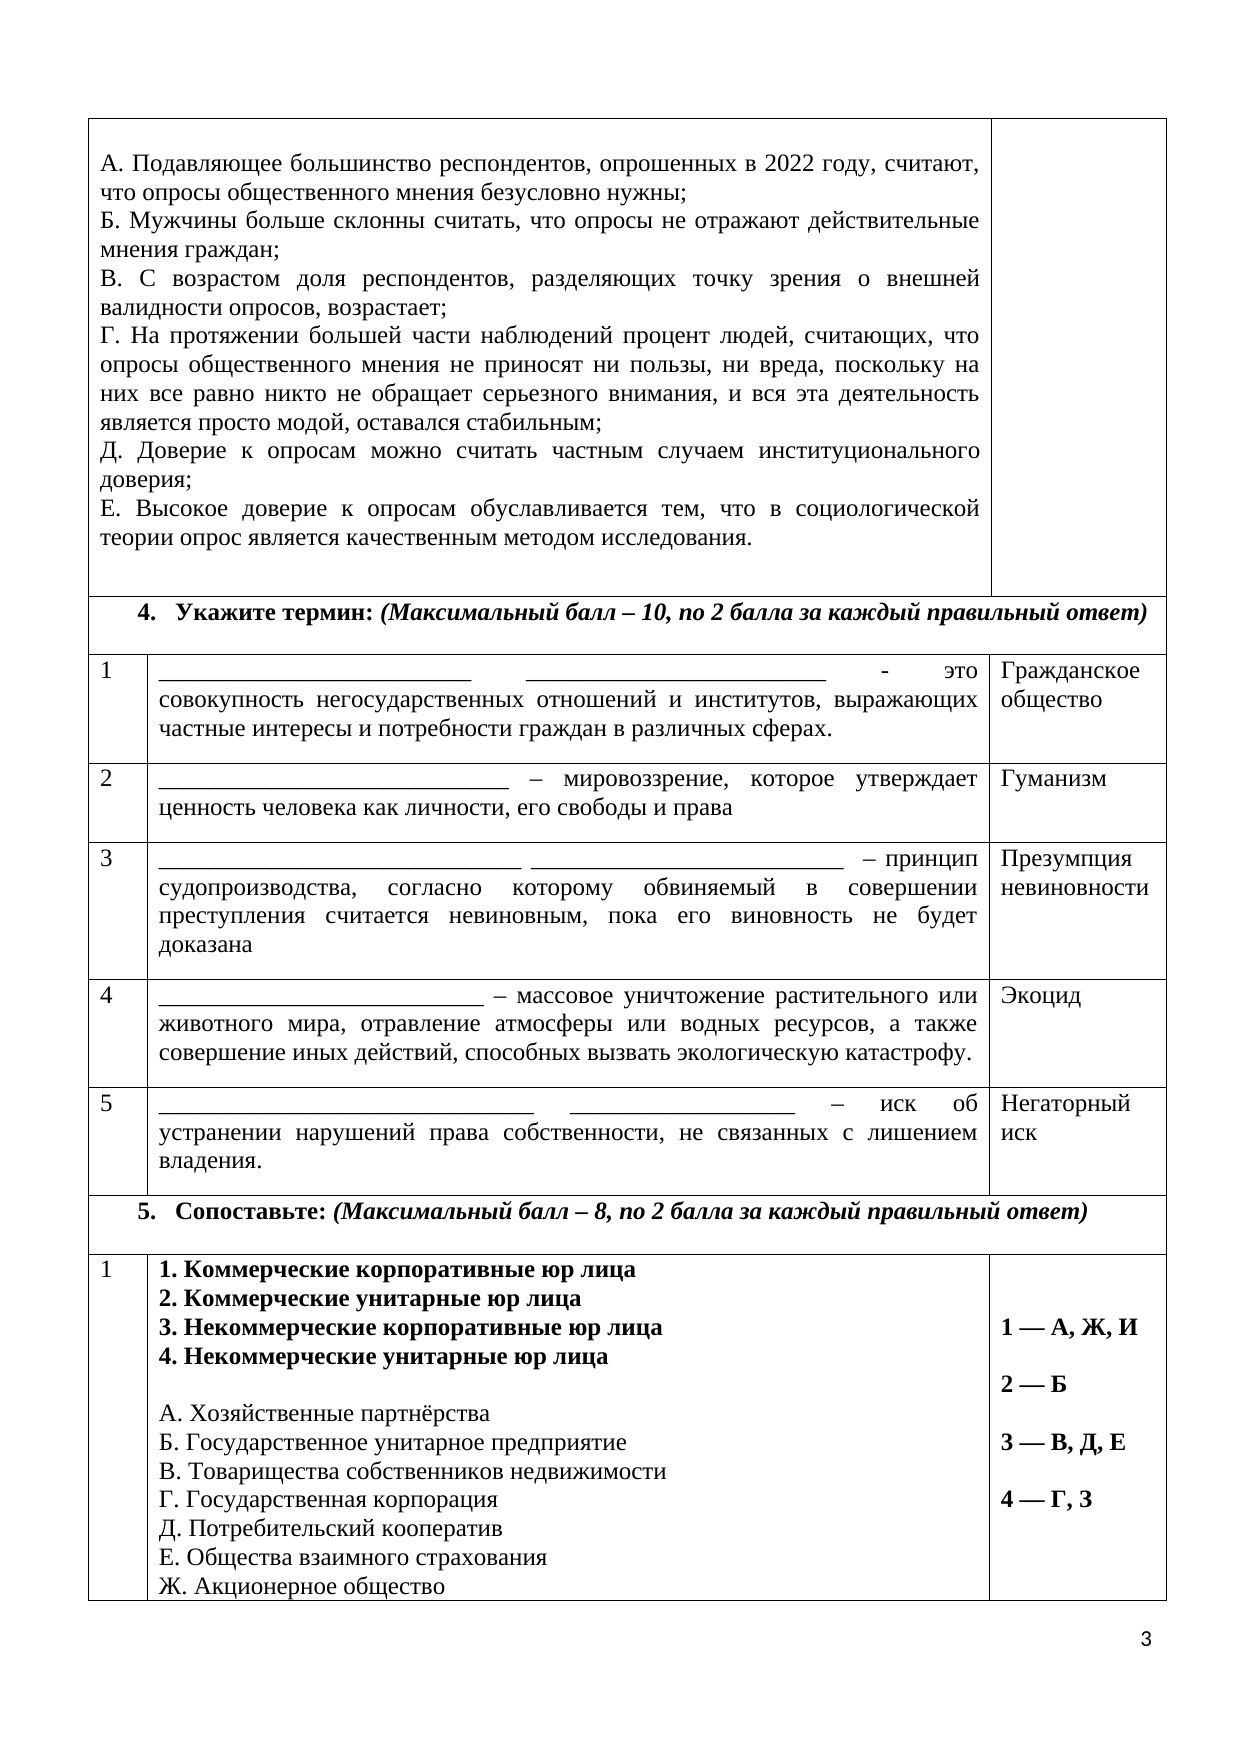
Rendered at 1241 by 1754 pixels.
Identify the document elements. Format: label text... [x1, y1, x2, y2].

table_cell 2 [89, 764, 147, 842]
table_cell Укажите термин: (Максимальный балл – 10, по 2 балла за каждый правильный ответ) [89, 597, 1166, 654]
table_cell Экоцид [990, 980, 1166, 1087]
table_cell __________________________ – массовое уничтожение растительного или животного мира, отравление атмосферы или водных ресурсов, а также совершение иных действий, способных вызвать экологическую катастрофу. [148, 980, 989, 1087]
table_cell _____________________________ _________________________ – принцип судопроизводства, согласно которому обвиняемый в совершении преступления считается невиновным, пока его виновность не будет доказана [148, 843, 989, 979]
table_cell 4 [89, 980, 147, 1087]
table_cell _________________________ ________________________ - это совокупность негосударственных отношений и институтов, выражающих частные интересы и потребности граждан в различных сферах. [148, 655, 989, 762]
table_cell Гуманизм [990, 764, 1166, 842]
table_cell 1 [89, 1255, 147, 1599]
table_cell Сопоставьте: (Максимальный балл – 8, по 2 балла за каждый правильный ответ) [89, 1196, 1166, 1253]
table_cell 3 [89, 843, 147, 979]
table_cell 5 [89, 1088, 147, 1195]
table_cell ____________________________ – мировоззрение, которое утверждает ценность человека как личности, его свободы и права [148, 764, 989, 842]
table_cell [992, 119, 1166, 596]
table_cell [990, 1255, 1166, 1599]
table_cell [89, 119, 991, 596]
table_cell Негаторный иск [990, 1088, 1166, 1195]
table_cell 1 [89, 655, 147, 762]
table_cell Презумпция невиновности [990, 843, 1166, 979]
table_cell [148, 1255, 989, 1599]
table_cell ______________________________ __________________ – иск об устранении нарушений права собственности, не связанных с лишением владения. [148, 1088, 989, 1195]
table_cell Гражданское общество [990, 655, 1166, 762]
